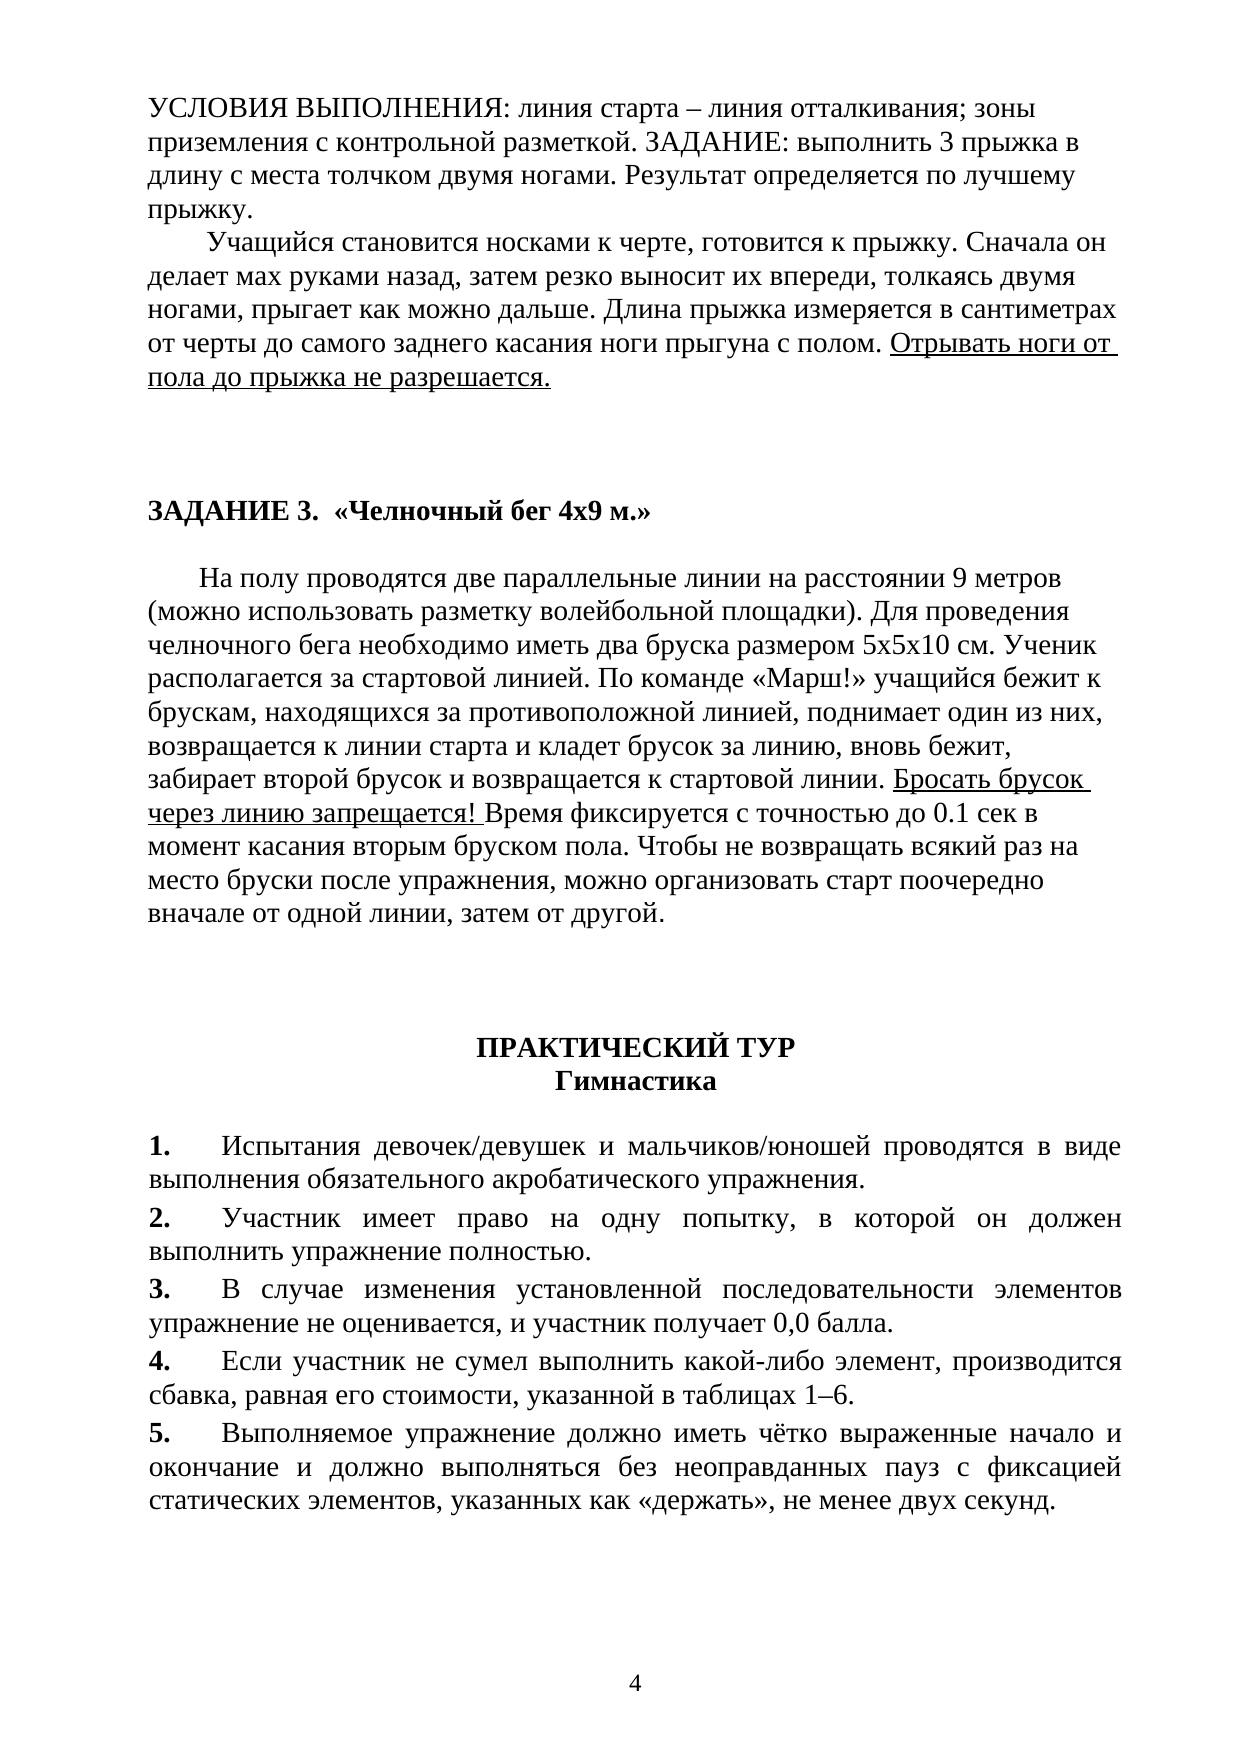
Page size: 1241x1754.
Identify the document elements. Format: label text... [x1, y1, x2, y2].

list Испытания девочек/девушек и мальчиков/юношей проводятся в виде выполнения обязательного акробатического упражнения. [148, 1128, 1123, 1195]
list Если участник не сумел выполнить какой-либо элемент, производится сбавка, равная его стоимости, указанной в таблицах 1–6. [148, 1343, 1123, 1411]
list В случае изменения установленной последовательности элементов упражнение не оценивается, и участник получает 0,0 балла. [148, 1272, 1123, 1339]
text На полу проводятся две параллельные линии на расстоянии 9 метров (можно использовать разметку волейбольной площадки). Для проведения челночного бега необходимо иметь два бруска размером 5х5х10 см. Ученик располагается за стартовой линией. По команде «Марш!» учащийся бежит к брускам, находящихся за противоположной линией, поднимает один из них, возвращается к линии старта и кладет брусок за линию, вновь бежит, забирает второй брусок и возвращается к стартовой линии. Бросать брусок через линию запрещается! Время фиксируется с точностью до 0.1 сек в момент касания вторым бруском пола. Чтобы не возвращать всякий раз на место бруски после упражнения, можно организовать старт поочередно вначале от одной линии, затем от другой. [147, 560, 1123, 929]
text ЗАДАНИЕ 3. «Челночный бег 4х9 м.» [147, 493, 1123, 526]
text Учащийся становится носками к черте, готовится к прыжку. Сначала он делает мах руками назад, затем резко выносит их впереди, толкаясь двумя ногами, прыгает как можно дальше. Длина прыжка измеряется в сантиметрах от черты до самого заднего касания ноги прыгуна с полом. Отрывать ноги от пола до прыжка не разрешается. [147, 224, 1123, 392]
text Гимнастика [147, 1063, 1124, 1097]
list Участник имеет право на одну попытку, в которой он должен выполнить упражнение полностью. [148, 1200, 1123, 1267]
list Выполняемое упражнение должно иметь чётко выраженные начало и окончание и должно выполняться без неоправданных пауз с фиксацией статических элементов, указанных как «держать», не менее двух секунд. [148, 1415, 1123, 1516]
text УСЛОВИЯ ВЫПОЛНЕНИЯ: линия старта – линия отталкивания; зоны приземления с контрольной разметкой. ЗАДАНИЕ: выполнить 3 прыжка в длину с места толчком двумя ногами. Результат определяется по лучшему прыжку. [147, 90, 1123, 224]
text ПРАКТИЧЕСКИЙ ТУР [147, 1030, 1124, 1063]
